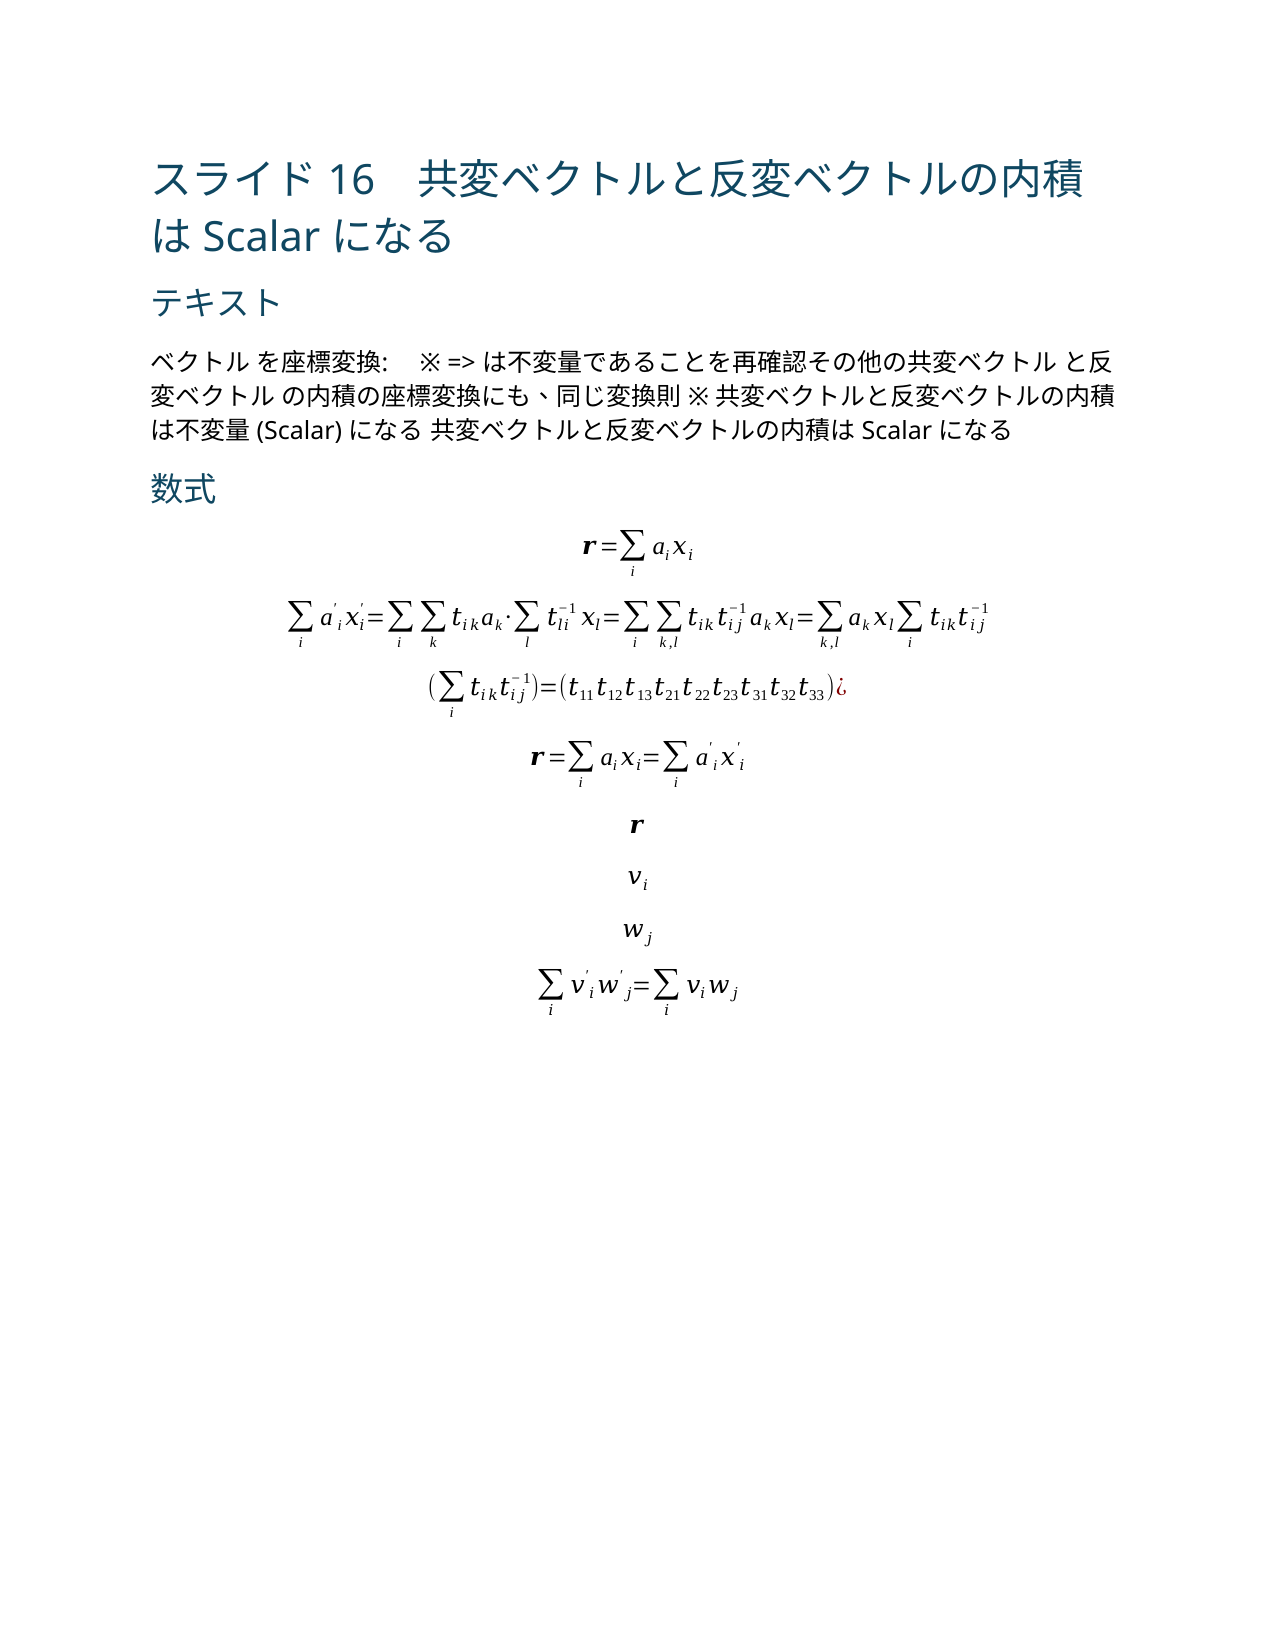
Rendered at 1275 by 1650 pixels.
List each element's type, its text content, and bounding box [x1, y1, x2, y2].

subtitle スライド 16 共変ベクトルと反変ベクトルの内積は Scalar になる [150, 150, 1125, 263]
text ベクトル を座標変換: ※ => は不変量であることを再確認その他の共変ベクトル と反変ベクトル の内積の座標変換にも、同じ変換則 ※ 共変ベクトルと反変ベクトルの内積は不変量 (Scalar) になる 共変ベクトルと反変ベクトルの内積は Scalar になる [150, 344, 1125, 447]
subtitle 数式 [150, 465, 1125, 511]
subtitle テキスト [150, 280, 1125, 326]
